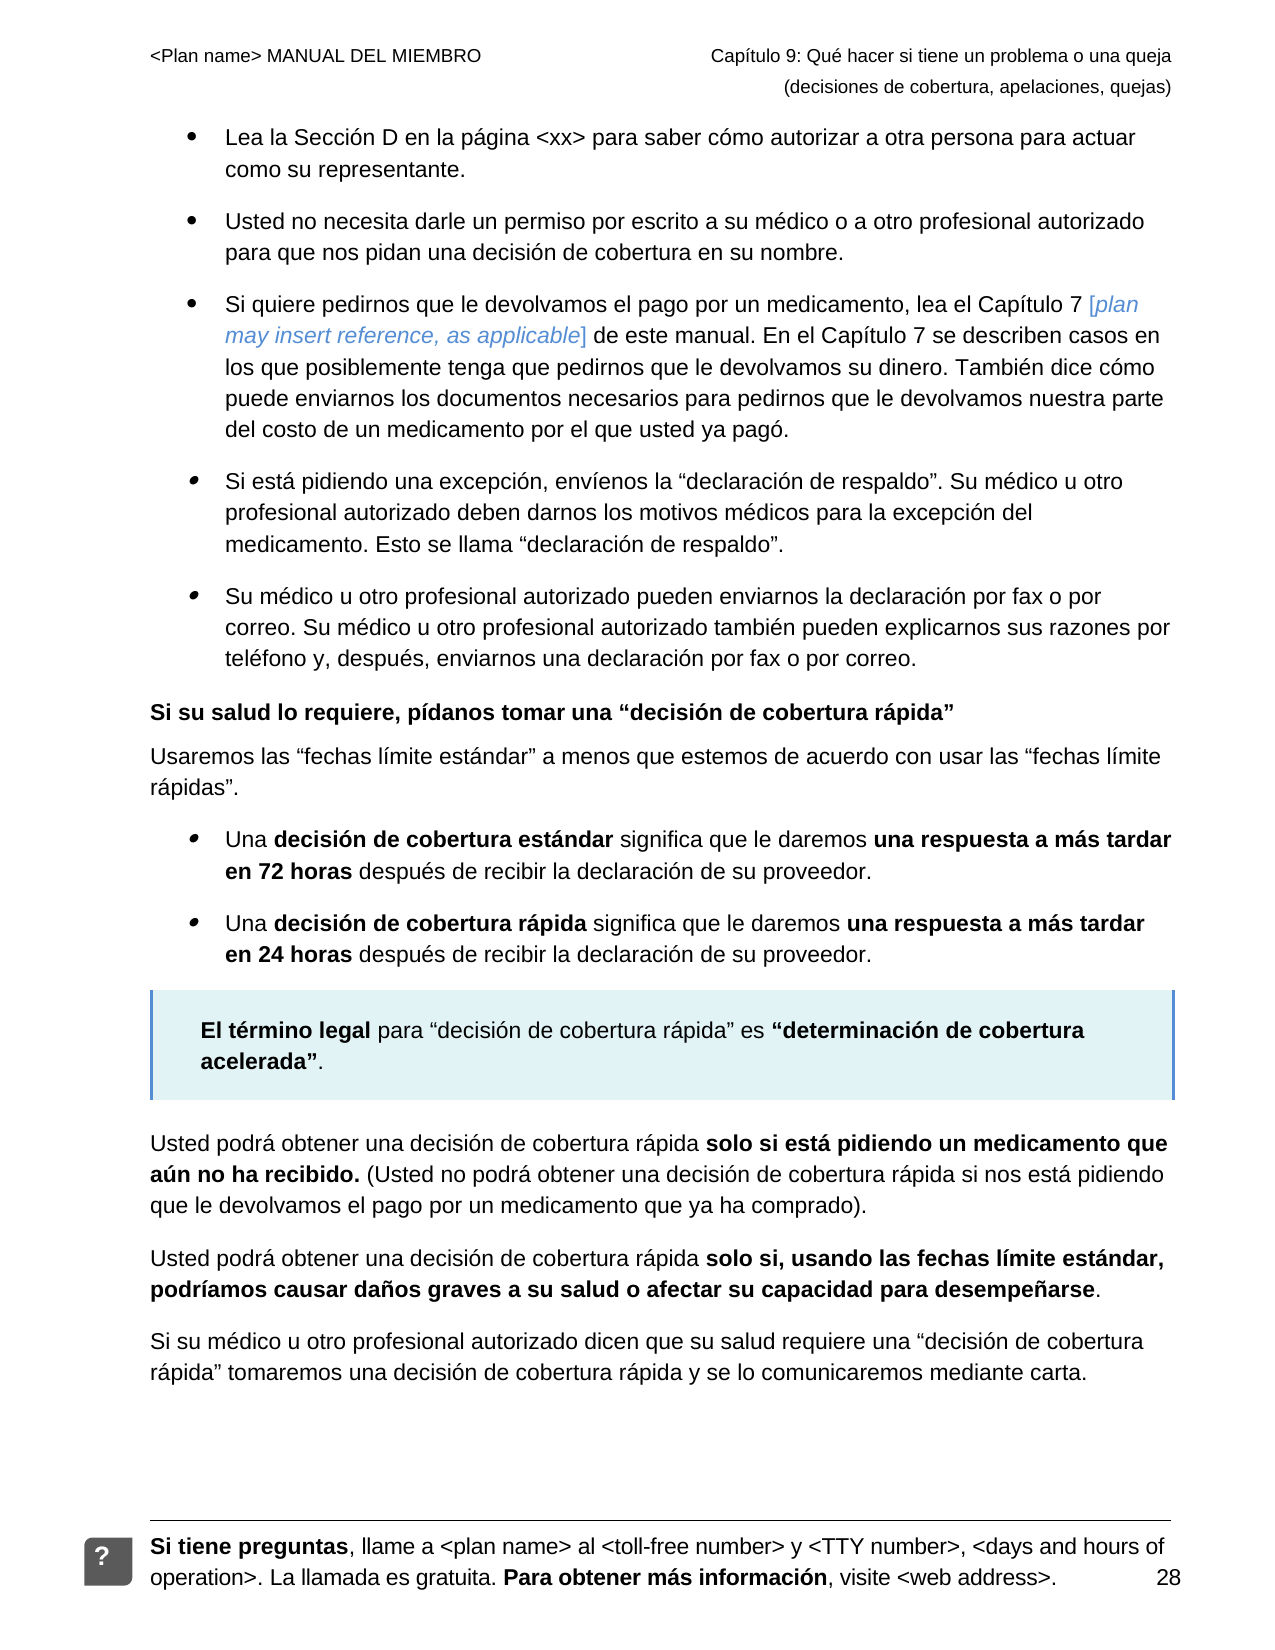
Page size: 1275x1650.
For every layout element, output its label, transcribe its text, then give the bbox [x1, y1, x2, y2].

subtitle Si su salud lo requiere, pídanos tomar una “decisión de cobertura rápida” [150, 694, 1096, 727]
table_header El término legal para “decisión de cobertura rápida” es “determinación de cobertura acelerada”. [153, 993, 1172, 1097]
list Usted no necesita darle un permiso por escrito a su médico o a otro profesional autorizado para que nos pidan una decisión de cobertura en su nombre. [187, 204, 1171, 267]
text Usted podrá obtener una decisión de cobertura rápida solo si, usando las fechas límite estándar, podríamos causar daños graves a su salud o afectar su capacidad para desempeñarse. [150, 1241, 1171, 1303]
text Si su médico u otro profesional autorizado dicen que su salud requiere una “decisión de cobertura rápida” tomaremos una decisión de cobertura rápida y se lo comunicaremos mediante carta. [150, 1324, 1171, 1387]
text Usaremos las “fechas límite estándar” a menos que estemos de acuerdo con usar las “fechas límite rápidas”. [150, 739, 1171, 802]
list Si quiere pedirnos que le devolvamos el pago por un medicamento, lea el Capítulo 7 [plan may insert reference, as applicable] de este manual. En el Capítulo 7 se describen casos en los que posiblemente tenga que pedirnos que le devolvamos su dinero. También dice cómo puede enviarnos los documentos necesarios para pedirnos que le devolvamos nuestra parte del costo de un medicamento por el que usted ya pagó. [187, 287, 1171, 444]
list Una decisión de cobertura estándar significa que le daremos una respuesta a más tardar en 72 horas después de recibir la declaración de su proveedor. [187, 823, 1171, 885]
list Lea la Sección D en la página <xx> para saber cómo autorizar a otra persona para actuar como su representante. [187, 121, 1171, 183]
list Una decisión de cobertura rápida significa que le daremos una respuesta a más tardar en 24 horas después de recibir la declaración de su proveedor. [187, 906, 1171, 969]
list Si está pidiendo una excepción, envíenos la “declaración de respaldo”. Su médico u otro profesional autorizado deben darnos los motivos médicos para la excepción del medicamento. Esto se llama “declaración de respaldo”. [187, 464, 1171, 558]
text Usted podrá obtener una decisión de cobertura rápida solo si está pidiendo un medicamento que aún no ha recibido. (Usted no podrá obtener una decisión de cobertura rápida si nos está pidiendo que le devolvamos el pago por un medicamento que ya ha comprado). [150, 1126, 1171, 1220]
list Su médico u otro profesional autorizado pueden enviarnos la declaración por fax o por correo. Su médico u otro profesional autorizado también pueden explicarnos sus razones por teléfono y, después, enviarnos una declaración por fax o por correo. [187, 579, 1171, 673]
